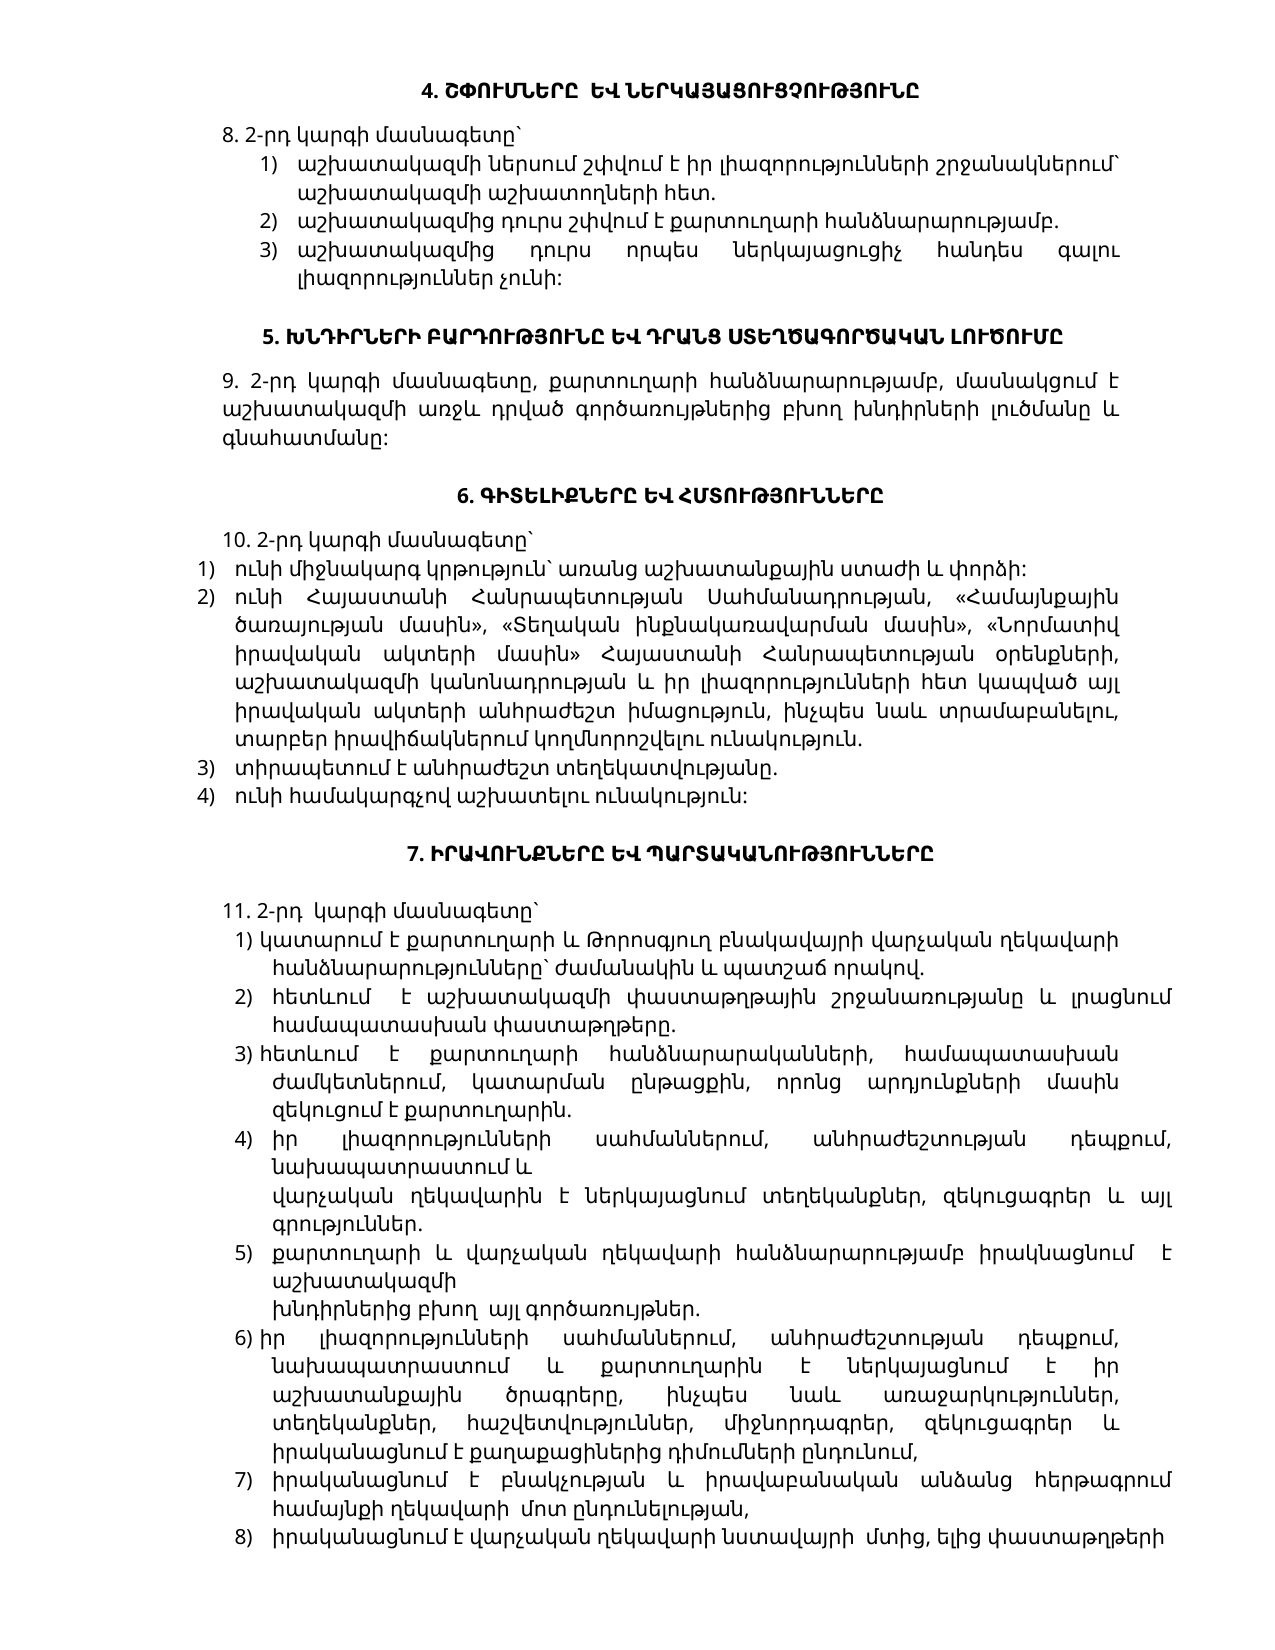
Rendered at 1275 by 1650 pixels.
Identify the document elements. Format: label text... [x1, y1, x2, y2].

text 10. 2-րդ կարգի մասնագետը` [222, 525, 1119, 554]
list հետևում է քարտուղարի հանձնարարականների, համապատասխան ժամկետներում, կատարման ընթացքին, որոնց արդյունքների մասին զեկուցում է քարտուղարին. [234, 1039, 1119, 1124]
text 8. 2-րդ կարգի մասնագետը` [222, 120, 1119, 148]
text 5. ԽՆԴԻՐՆԵՐԻ ԲԱՐԴՈՒԹՅՈՒՆԸ ԵՎ ԴՐԱՆՑ ՍՏԵՂԾԱԳՈՐԾԱԿԱՆ ԼՈՒԾՈՒՄԸ [206, 322, 1119, 351]
list իր լիազորությունների սահմաններում, անհրաժեշտության դեպքում, նախապատրաստում և քարտուղարին է ներկայացնում է իր աշխատանքային ծրագրերը, ինչպես նաև առաջարկություններ, տեղեկանքներ, հաշվետվություններ, միջնորդագրեր, զեկուցագրեր և իրականացնում է քաղաքացիներից դիմումների ընդունում, [234, 1323, 1119, 1465]
list վարչական ղեկավարին է ներկայացնում տեղեկանքներ, զեկուցագրեր և այլ գրություններ. [272, 1181, 1172, 1238]
list իր լիազորությունների սահմաններում, անհրաժեշտության դեպքում, նախապատրաստում և [234, 1124, 1172, 1181]
list իրականացնում է վարչական ղեկավարի նստավայրի մտից, ելից փաստաթղթերի [234, 1522, 1172, 1551]
list կատարում է քարտուղարի և Թորոսգյուղ բնակավայրի վարչական ղեկավարի հանձնարարությունները` ժամանակին և պատշաճ որակով. [234, 925, 1119, 982]
text 7. ԻՐԱՎՈՒՆՔՆԵՐԸ ԵՎ ՊԱՐՏԱԿԱՆՈՒԹՅՈՒՆՆԵՐԸ [222, 839, 1119, 868]
list աշխատակազմից դուրս շփվում է քարտուղարի հանձնարարությամբ. [259, 206, 1119, 235]
list քարտուղարի և վարչական ղեկավարի հանձնարարությամբ իրակնացնում է աշխատակազմի [234, 1238, 1172, 1294]
list աշխատակազմից դուրս որպես ներկայացուցիչ հանդես գալու լիազորություններ չունի: [259, 235, 1119, 292]
text 11. 2-րդ կարգի մասնագետը` [222, 896, 1119, 925]
text 4. ՇՓՈՒՄՆԵՐԸ ԵՎ ՆԵՐԿԱՅԱՑՈՒՑՉՈՒԹՅՈՒՆԸ [222, 76, 1119, 105]
list աշխատակազմի ներսում շփվում է իր լիազորությունների շրջանակներում` աշխատակազմի աշխատողների հետ. [259, 149, 1119, 206]
list ունի միջնակարգ կրթություն` առանց աշխատանքային ստաժի և փորձի: [197, 554, 1172, 582]
list ունի Հայաստանի Հանրապետության Սահմանադրության, «Համայնքային ծառայության մասին», «Տեղական ինքնակառավարման մասին», «Նորմատիվ իրավական ակտերի մասին» Հայաստանի Հանրապետության օրենքների, աշխատակազմի կանոնադրության և իր լիազորությունների հետ կապված այլ իրավական ակտերի անհրաժեշտ իմացություն, ինչպես նաև տրամաբանելու, տարբեր իրավիճակներում կողմնորոշվելու ունակություն. [197, 582, 1119, 753]
list խնդիրներից բխող այլ գործառույթներ. [272, 1294, 1172, 1323]
list հետևում է աշխատակազմի փաստաթղթային շրջանառությանը և լրացնում համապատասխան փաստաթղթերը. [234, 982, 1172, 1039]
list ունի համակարգչով աշխատելու ունակություն: [197, 781, 1119, 810]
text 9. 2-րդ կարգի մասնագետը, քարտուղարի հանձնարարությամբ, մասնակցում է աշխատակազմի առջև դրված գործառույթներից բխող խնդիրների լուծմանը և գնահատմանը: [222, 366, 1119, 451]
list տիրապետում է անհրաժեշտ տեղեկատվությանը. [197, 753, 1119, 781]
list իրականացնում է բնակչության և իրավաբանական անձանց հերթագրում համայնքի ղեկավարի մոտ ընդունելության, [234, 1465, 1172, 1522]
text 6. ԳԻՏԵԼԻՔՆԵՐԸ ԵՎ ՀՄՏՈՒԹՅՈՒՆՆԵՐԸ [222, 482, 1119, 510]
